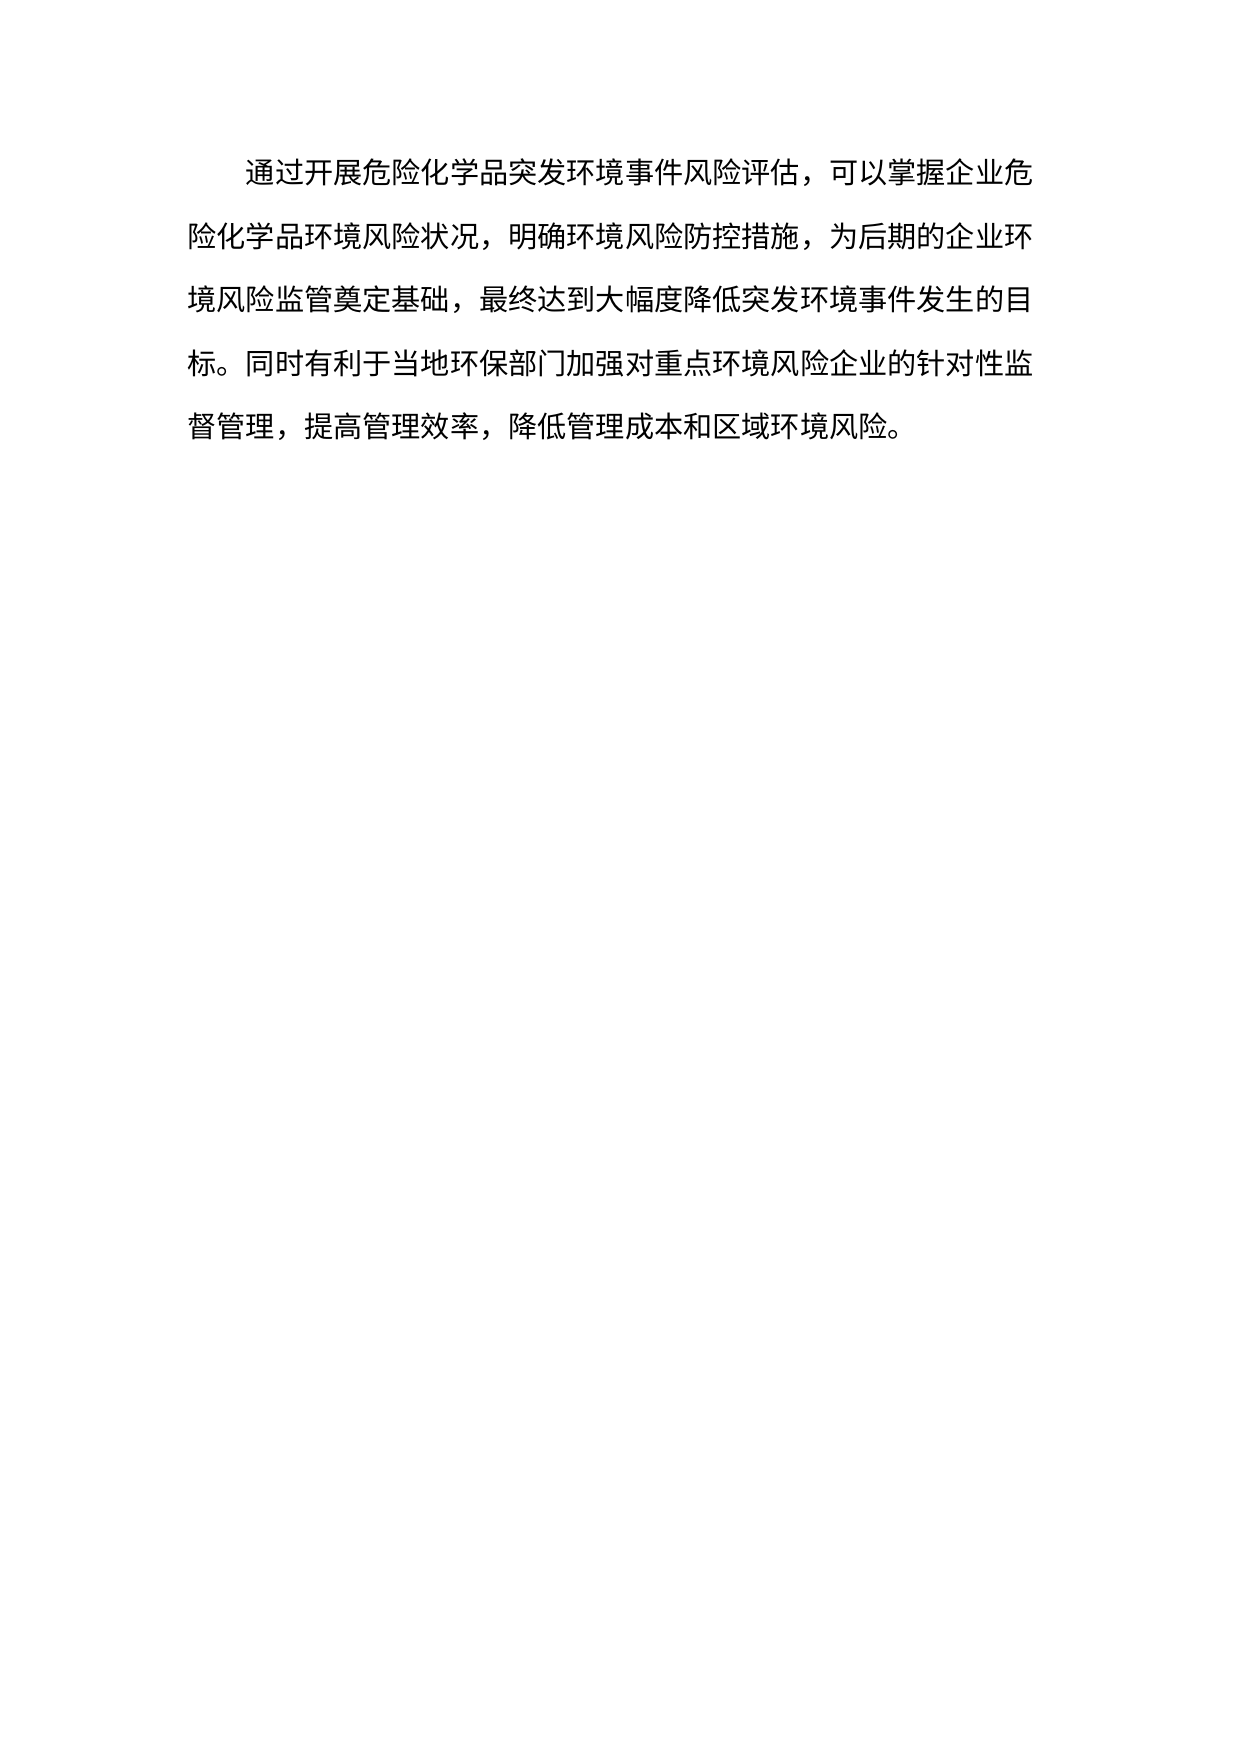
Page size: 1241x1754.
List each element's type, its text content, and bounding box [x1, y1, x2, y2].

text 通过开展危险化学品突发环境事件风险评估，可以掌握企业危险化学品环境风险状况，明确环境风险防控措施，为后期的企业环境风险监管奠定基础，最终达到大幅度降低突发环境事件发生的目标。同时有利于当地环保部门加强对重点环境风险企业的针对性监督管理，提高管理效率，降低管理成本和区域环境风险。 [187, 150, 1053, 446]
